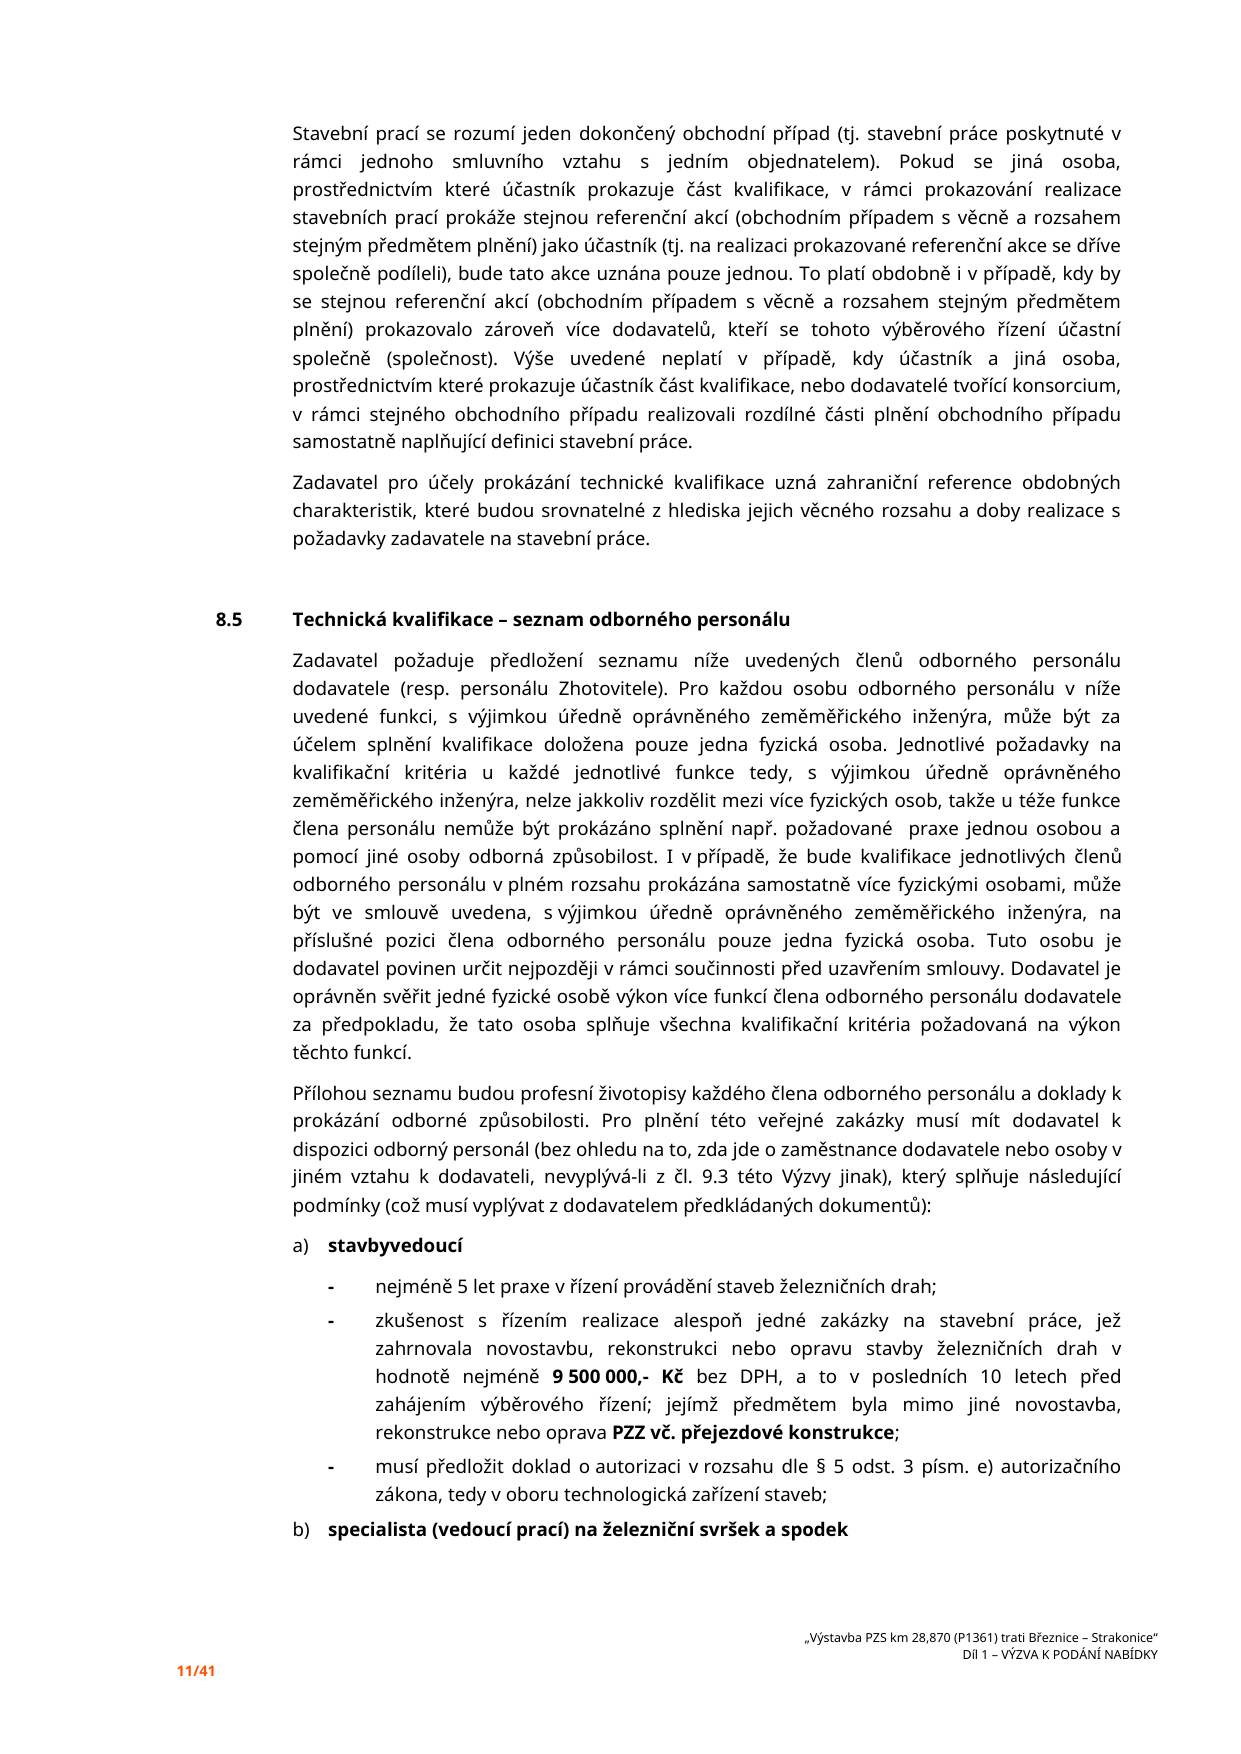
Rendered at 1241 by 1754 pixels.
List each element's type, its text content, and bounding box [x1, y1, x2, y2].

text nejméně 5 let praxe v řízení provádění staveb železničních drah; [328, 1273, 1122, 1298]
text Technická kvalifikace – seznam odborného personálu [216, 606, 1122, 632]
text musí předložit doklad o autorizaci v rozsahu dle § 5 odst. 3 písm. e) autorizačního zákona, tedy v oboru technologická zařízení staveb; [328, 1453, 1122, 1507]
text Stavební prací se rozumí jeden dokončený obchodní případ (tj. stavební práce poskytnuté v rámci jednoho smluvního vztahu s jedním objednatelem). Pokud se jiná osoba, prostřednictvím které účastník prokazuje část kvalifikace, v rámci prokazování realizace stavebních prací prokáže stejnou referenční akcí (obchodním případem s věcně a rozsahem stejným předmětem plnění) jako účastník (tj. na realizaci prokazované referenční akce se dříve společně podíleli), bude tato akce uznána pouze jednou. To platí obdobně i v případě, kdy by se stejnou referenční akcí (obchodním případem s věcně a rozsahem stejným předmětem plnění) prokazovalo zároveň více dodavatelů, kteří se tohoto výběrového řízení účastní společně (společnost). Výše uvedené neplatí v případě, kdy účastník a jiná osoba, prostřednictvím které prokazuje účastník část kvalifikace, nebo dodavatelé tvořící konsorcium, v rámci stejného obchodního případu realizovali rozdílné části plnění obchodního případu samostatně naplňující definici stavební práce. [292, 121, 1122, 454]
text Přílohou seznamu budou profesní životopisy každého člena odborného personálu a doklady k prokázání odborné způsobilosti. Pro plnění této veřejné zakázky musí mít dodavatel k dispozici odborný personál (bez ohledu na to, zda jde o zaměstnance dodavatele nebo osoby v jiném vztahu k dodavateli, nevyplývá-li z čl. 9.3 této Výzvy jinak), který splňuje následující podmínky (což musí vyplývat z dodavatelem předkládaných dokumentů): [292, 1080, 1122, 1217]
text zkušenost s řízením realizace alespoň jedné zakázky na stavební práce, jež zahrnovala novostavbu, rekonstrukci nebo opravu stavby železničních drah v hodnotě nejméně 9 500 000,- Kč bez DPH, a to v posledních 10 letech před zahájením výběrového řízení; jejímž předmětem byla mimo jiné novostavba, rekonstrukce nebo oprava PZZ vč. přejezdové konstrukce; [328, 1307, 1122, 1445]
text Zadavatel pro účely prokázání technické kvalifikace uzná zahraniční reference obdobných charakteristik, které budou srovnatelné z hlediska jejich věcného rozsahu a doby realizace s požadavky zadavatele na stavební práce. [292, 469, 1122, 551]
text Zadavatel požaduje předložení seznamu níže uvedených členů odborného personálu dodavatele (resp. personálu Zhotovitele). Pro každou osobu odborného personálu v níže uvedené funkci, s výjimkou úředně oprávněného zeměměřického inženýra, může být za účelem splnění kvalifikace doložena pouze jedna fyzická osoba. Jednotlivé požadavky na kvalifikační kritéria u každé jednotlivé funkce tedy, s výjimkou úředně oprávněného zeměměřického inženýra, nelze jakkoliv rozdělit mezi více fyzických osob, takže u téže funkce člena personálu nemůže být prokázáno splnění např. požadované praxe jednou osobou a pomocí jiné osoby odborná způsobilost. I v případě, že bude kvalifikace jednotlivých členů odborného personálu v plném rozsahu prokázána samostatně více fyzickými osobami, může být ve smlouvě uvedena, s výjimkou úředně oprávněného zeměměřického inženýra, na příslušné pozici člena odborného personálu pouze jedna fyzická osoba. Tuto osobu je dodavatel povinen určit nejpozději v rámci součinnosti před uzavřením smlouvy. Dodavatel je oprávněn svěřit jedné fyzické osobě výkon více funkcí člena odborného personálu dodavatele za předpokladu, že tato osoba splňuje všechna kvalifikační kritéria požadovaná na výkon těchto funkcí. [292, 647, 1122, 1065]
list stavbyvedoucí [292, 1232, 1122, 1258]
text specialista (vedoucí prací) na železniční svršek a spodek [292, 1516, 1122, 1541]
